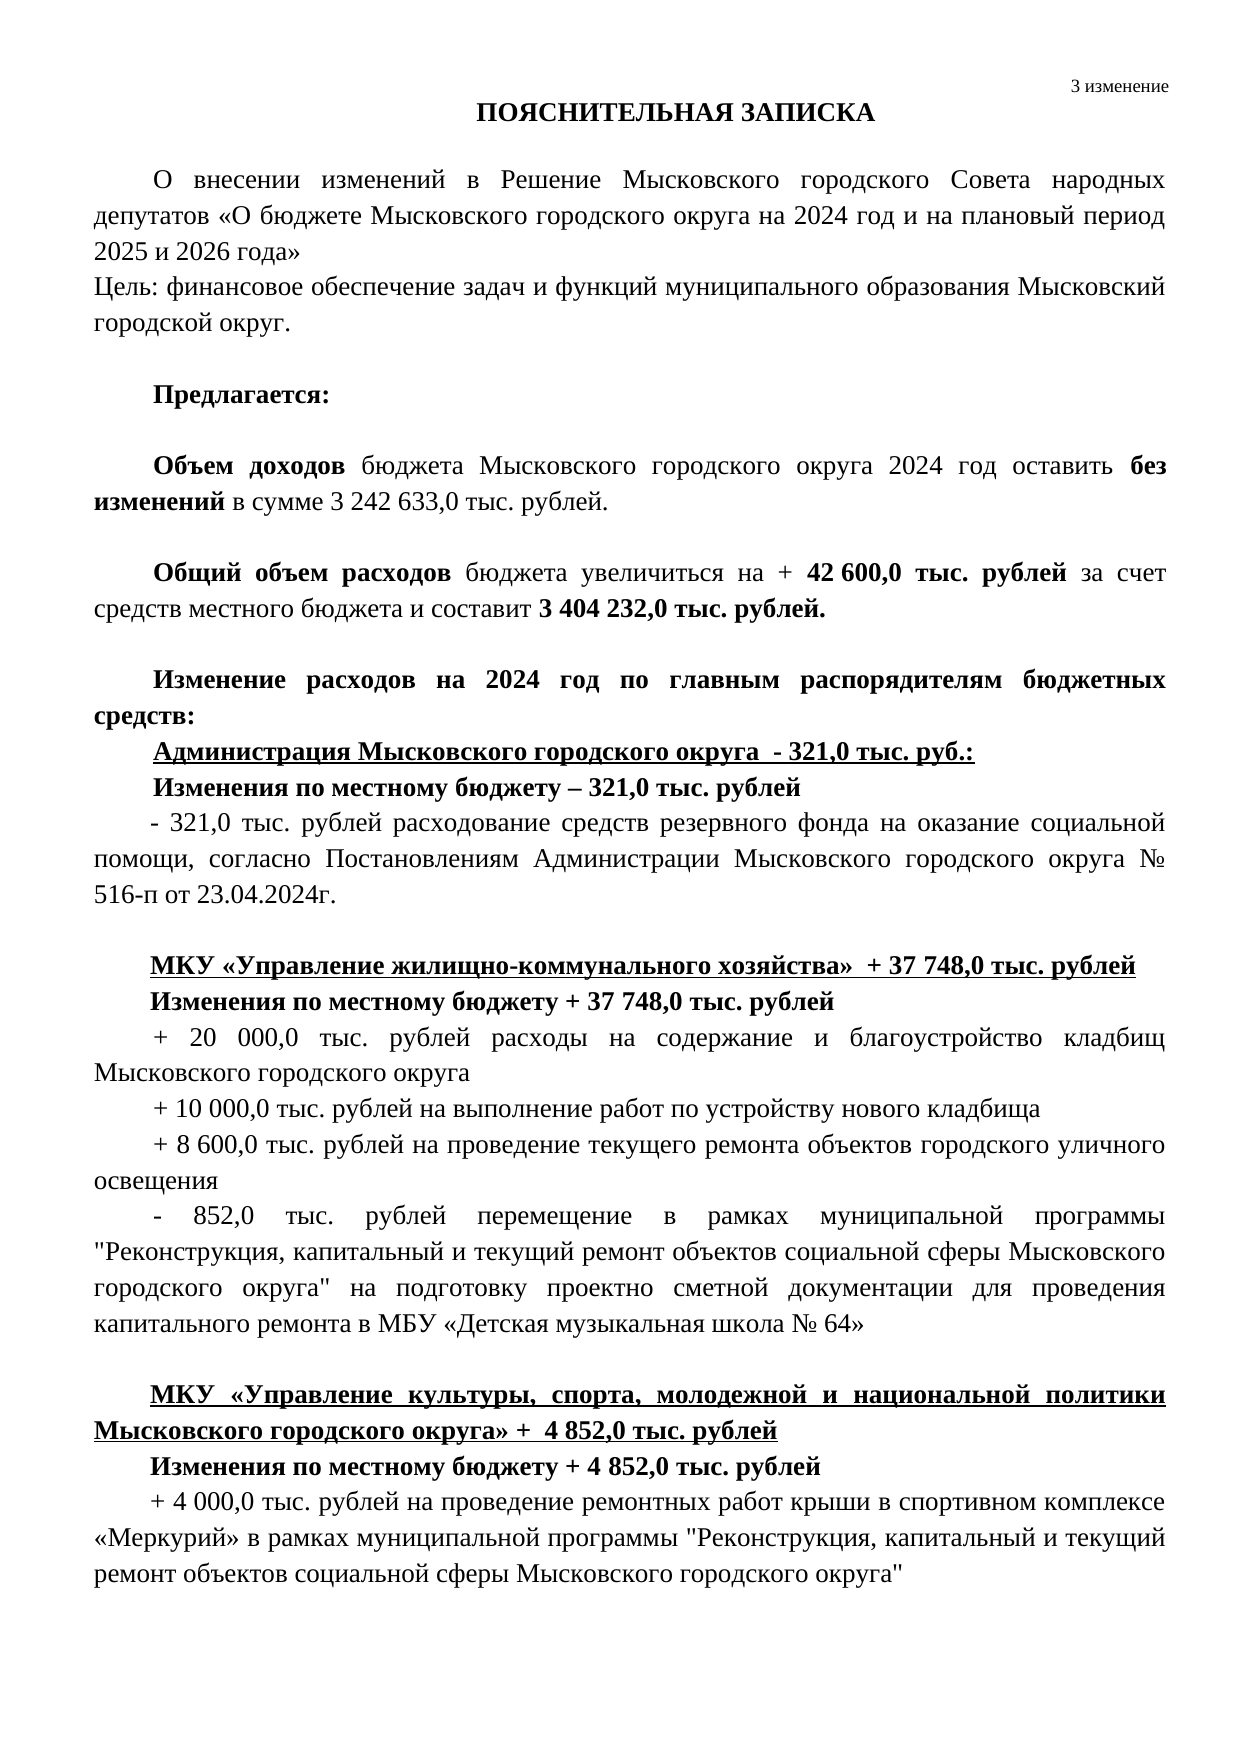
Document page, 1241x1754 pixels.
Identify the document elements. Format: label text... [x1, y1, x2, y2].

text + 8 600,0 тыс. рублей на проведение текущего ремонта объектов городского уличного освещения [94, 1128, 1167, 1195]
text Предлагается: [94, 378, 1167, 409]
text О внесении изменений в Решение Мысковского городского Совета народных депутатов «О бюджете Мысковского городского округа на 2024 год и на плановый период 2025 и 2026 года» [94, 163, 1167, 266]
text ПОЯСНИТЕЛЬНАЯ ЗАПИСКА [94, 96, 1169, 128]
text Изменения по местному бюджету + 37 748,0 тыс. рублей [94, 985, 1167, 1016]
text + 4 000,0 тыс. рублей на проведение ремонтных работ крыши в спортивном комплексе «Меркурий» в рамках муниципальной программы "Реконструкция, капитальный и текущий ремонт объектов социальной сферы Мысковского городского округа" [94, 1485, 1167, 1588]
text - 852,0 тыс. рублей перемещение в рамках муниципальной программы "Реконструкция, капитальный и текущий ремонт объектов социальной сферы Мысковского городского округа" на подготовку проектно сметной документации для проведения капитального ремонта в МБУ «Детская музыкальная школа № 64» [94, 1199, 1167, 1338]
text Изменения по местному бюджету + 4 852,0 тыс. рублей [94, 1449, 1167, 1481]
text Общий объем расходов бюджета увеличиться на + 42 600,0 тыс. рублей за счет средств местного бюджета и составит 3 404 232,0 тыс. рублей. [94, 556, 1167, 623]
text МКУ «Управление культуры, спорта, молодежной и национальной политики Мысковского городского округа» + 4 852,0 тыс. рублей [94, 1378, 1167, 1445]
text - 321,0 тыс. рублей расходование средств резервного фонда на оказание социальной помощи, согласно Постановлениям Администрации Мысковского городского округа № 516-п от 23.04.2024г. [94, 806, 1167, 909]
text Изменения по местному бюджету – 321,0 тыс. рублей [94, 771, 1167, 802]
text + 20 000,0 тыс. рублей расходы на содержание и благоустройство кладбищ Мысковского городского округа [94, 1021, 1167, 1088]
text + 10 000,0 тыс. рублей на выполнение работ по устройству нового кладбища [94, 1092, 1167, 1123]
text МКУ «Управление жилищно-коммунального хозяйства» + 37 748,0 тыс. рублей [94, 949, 1167, 981]
text Изменение расходов на 2024 год по главным распорядителям бюджетных средств: [94, 663, 1167, 730]
text 3 изменение [94, 75, 1169, 96]
text Цель: финансовое обеспечение задач и функций муниципального образования Мысковский городской округ. [94, 271, 1167, 337]
text Объем доходов бюджета Мысковского городского округа 2024 год оставить без изменений в сумме 3 242 633,0 тыс. рублей. [94, 449, 1167, 516]
text Администрация Мысковского городского округа - 321,0 тыс. руб.: [94, 735, 1167, 766]
